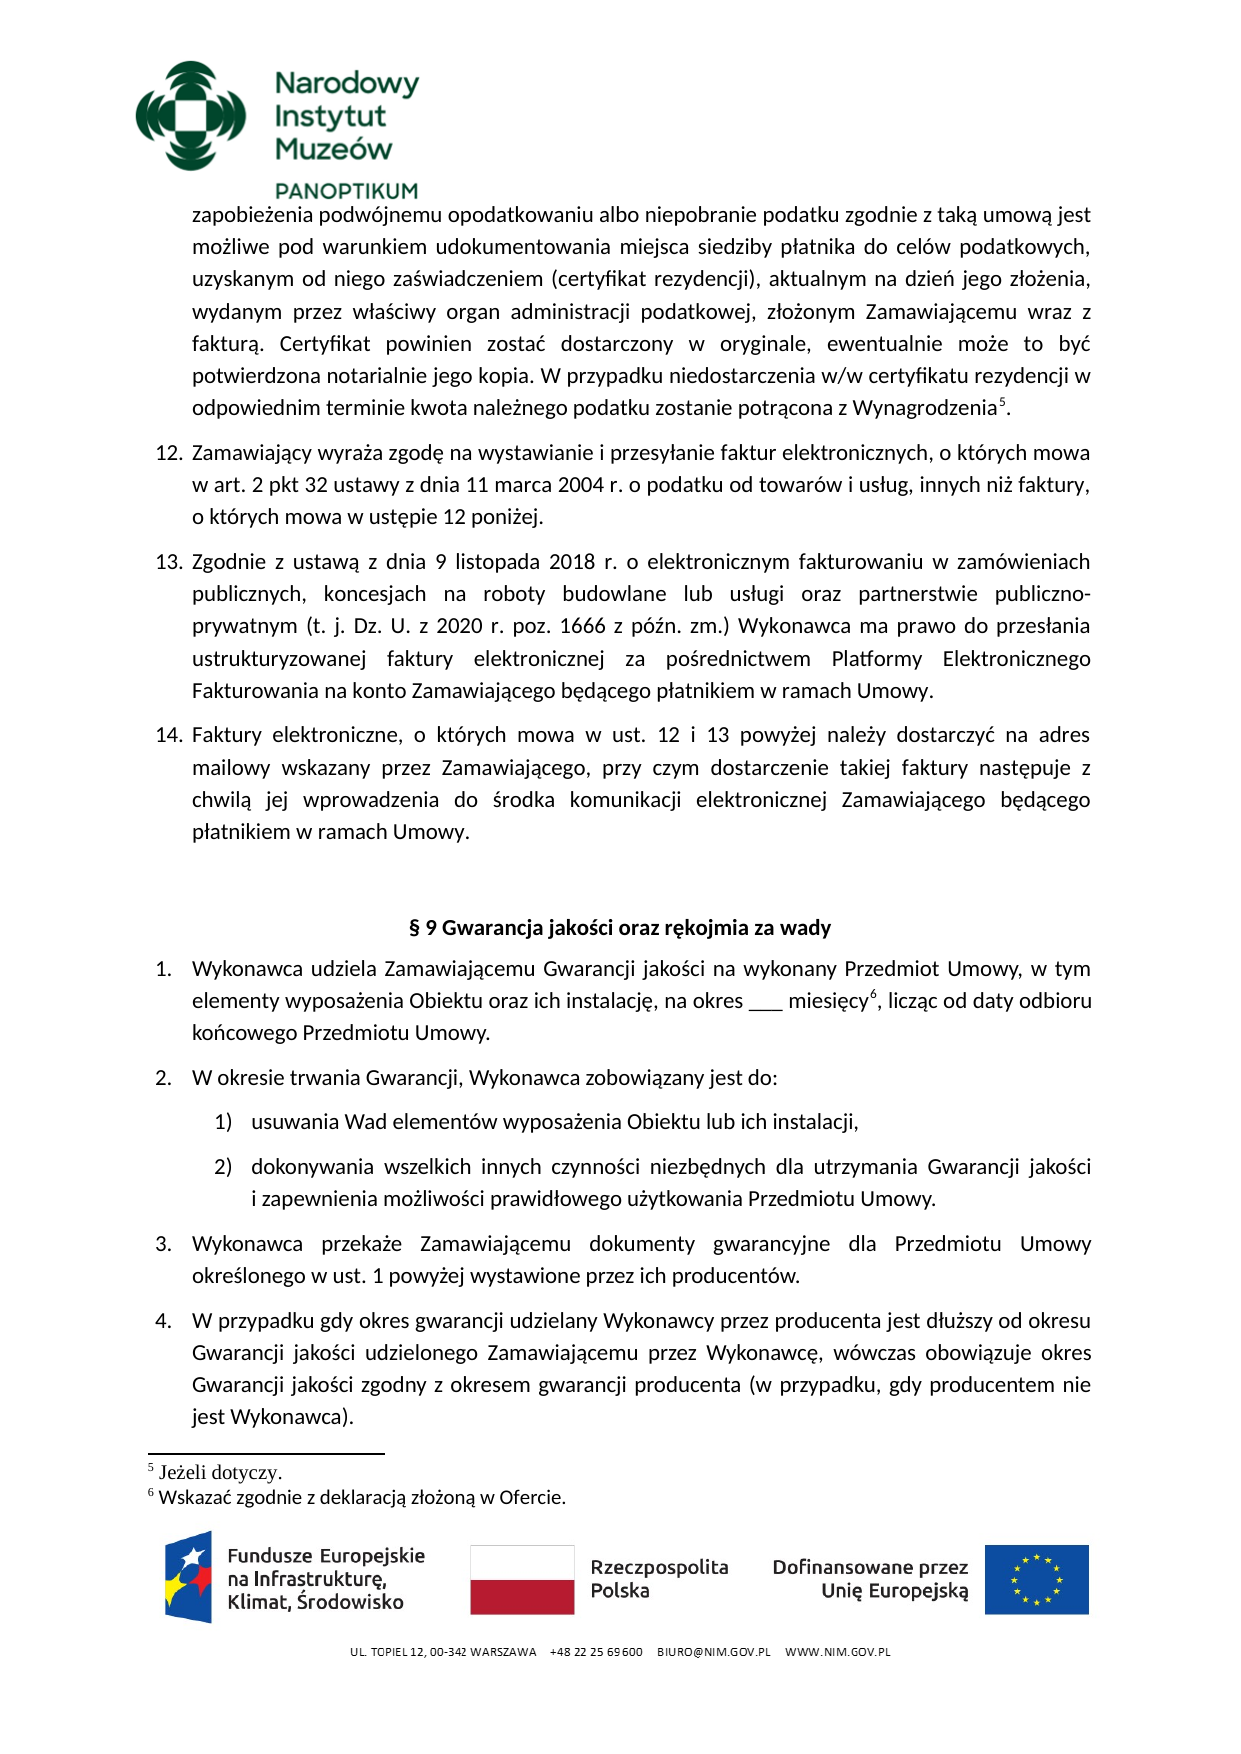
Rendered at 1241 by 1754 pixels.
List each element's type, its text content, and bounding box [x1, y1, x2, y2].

picture [132, 59, 423, 201]
list Zgodnie z ustawą z dnia 9 listopada 2018 r. o elektronicznym fakturowaniu w zamówieniach publicznych, koncesjach na roboty budowlane lub usługi oraz partnerstwie publiczno-prywatnym (t. j. Dz. U. z 2020 r. poz. 1666 z późn. zm.) Wykonawca ma prawo do przesłania ustrukturyzowanej faktury elektronicznej za pośrednictwem Platformy Elektronicznego Fakturowania na konto Zamawiającego będącego płatnikiem w ramach Umowy. [155, 547, 1093, 704]
list Wykonawca przekaże Zamawiającemu dokumenty gwarancyjne dla Przedmiotu Umowy określonego w ust. 1 powyżej wystawione przez ich producentów. [155, 1229, 1093, 1289]
list dokonywania wszelkich innych czynności niezbędnych dla utrzymania Gwarancji jakości i zapewnienia możliwości prawidłowego użytkowania Przedmiotu Umowy. [214, 1152, 1093, 1212]
list Wykonawca udziela Zamawiającemu Gwarancji jakości na wykonany Przedmiot Umowy, w tym elementy wyposażenia Obiektu oraz ich instalację, na okres ___ miesięcy, licząc od daty odbioru końcowego Przedmiotu Umowy. [155, 954, 1093, 1046]
list W przypadku gdy okres gwarancji udzielany Wykonawcy przez producenta jest dłuższy od okresu Gwarancji jakości udzielonego Zamawiającemu przez Wykonawcę, wówczas obowiązuje okres Gwarancji jakości zgodny z okresem gwarancji producenta (w przypadku, gdy producentem nie jest Wykonawca). [155, 1306, 1093, 1430]
list Zamawiający wyraża zgodę na wystawianie i przesyłanie faktur elektronicznych, o których mowa w art. 2 pkt 32 ustawy z dnia 11 marca 2004 r. o podatku od towarów i usług, innych niż faktury, o których mowa w ustępie 12 poniżej. [155, 438, 1093, 530]
list usuwania Wad elementów wyposażenia Obiektu lub ich instalacji, [214, 1107, 1093, 1135]
subtitle § 9 Gwarancja jakości oraz rękojmia za wady [148, 913, 1093, 941]
list W okresie trwania Gwarancji, Wykonawca zobowiązany jest do: [155, 1063, 1093, 1091]
list Faktury elektroniczne, o których mowa w ust. 12 i 13 powyżej należy dostarczyć na adres mailowy wskazany przez Zamawiającego, przy czym dostarczenie takiej faktury następuje z chwilą jej wprowadzenia do środka komunikacji elektronicznej Zamawiającego będącego płatnikiem w ramach Umowy. [155, 721, 1093, 845]
picture [147, 1509, 1106, 1672]
